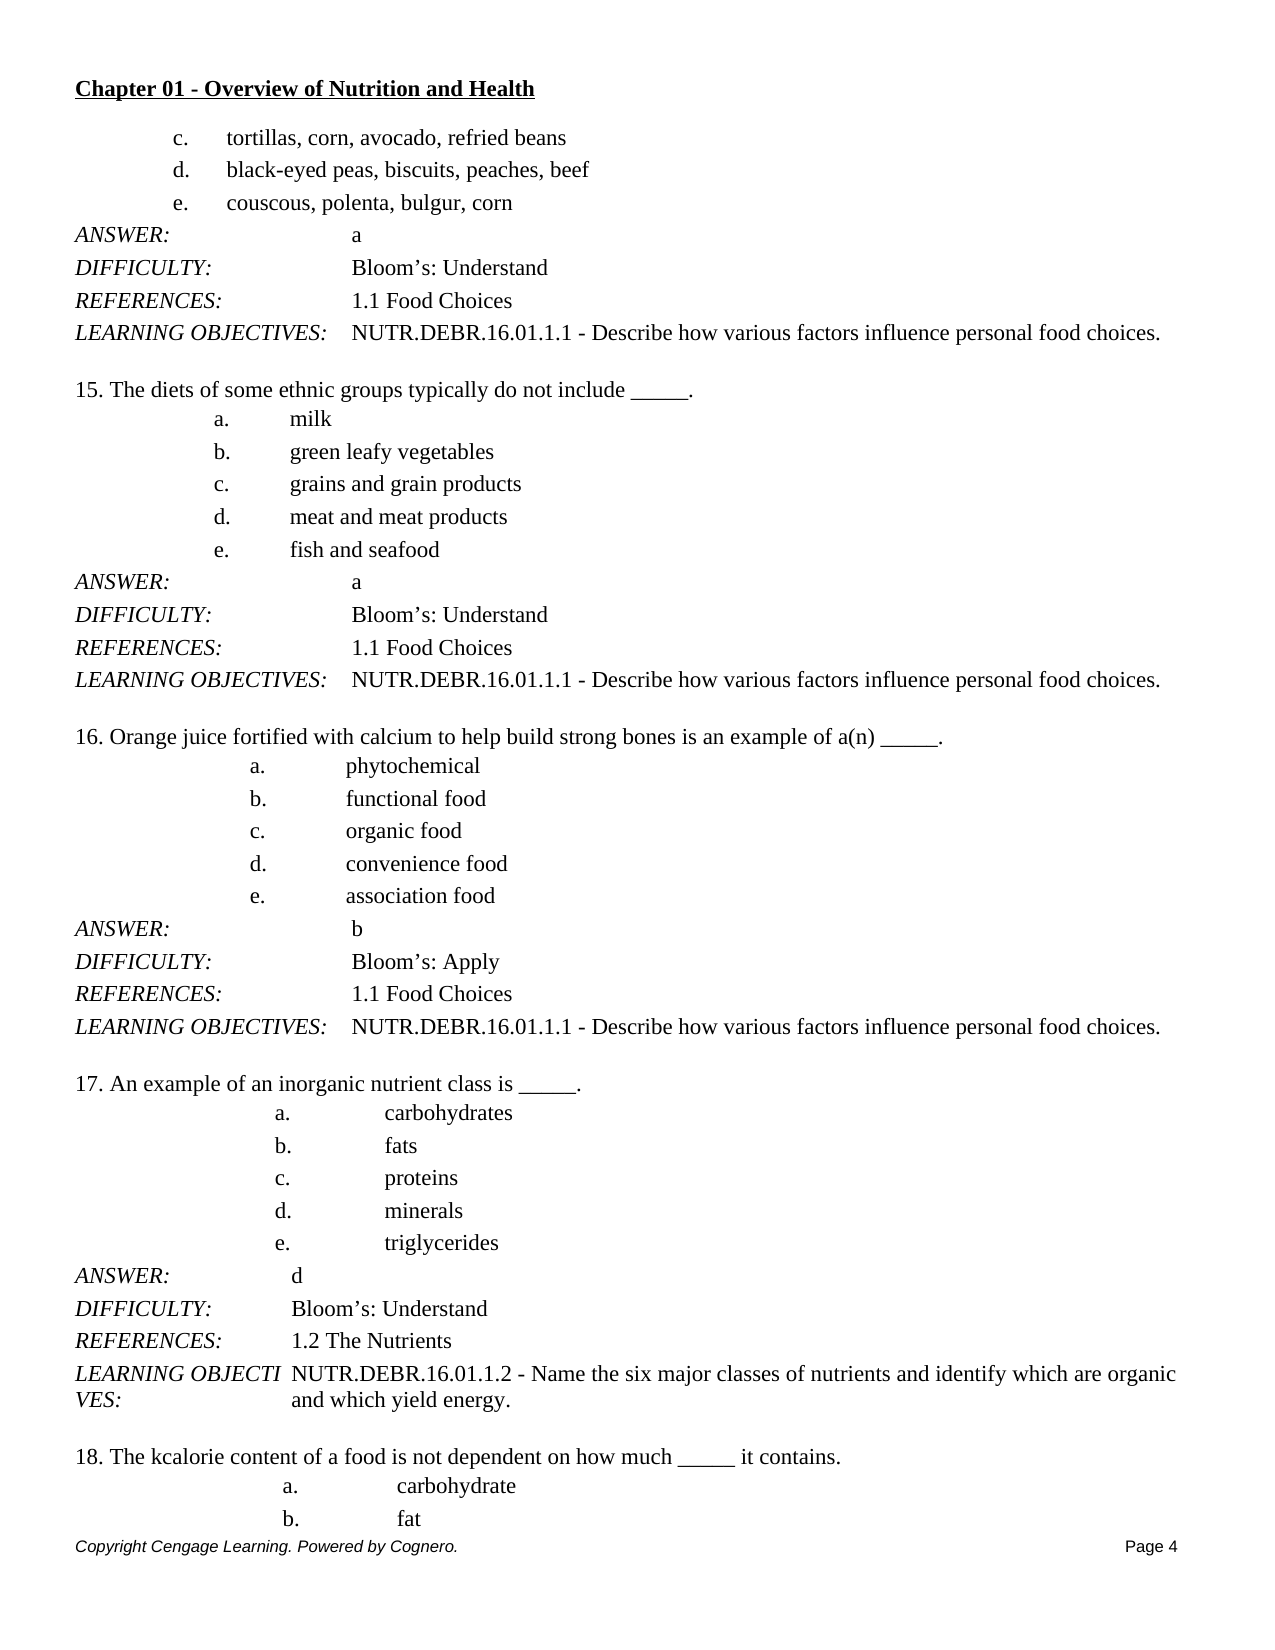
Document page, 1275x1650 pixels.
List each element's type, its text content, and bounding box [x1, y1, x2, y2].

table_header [75, 121, 1200, 349]
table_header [75, 1443, 1200, 1534]
table_header 17. An example of an inorganic nutrient class is _____.​ [75, 1070, 1200, 1416]
table_header 15. The diets of some ethnic groups typically do not include _____.​ [75, 376, 1200, 696]
table_header 16. Orange juice fortified with calcium to help build strong bones is an example of a(n) _____.​ [75, 723, 1200, 1043]
